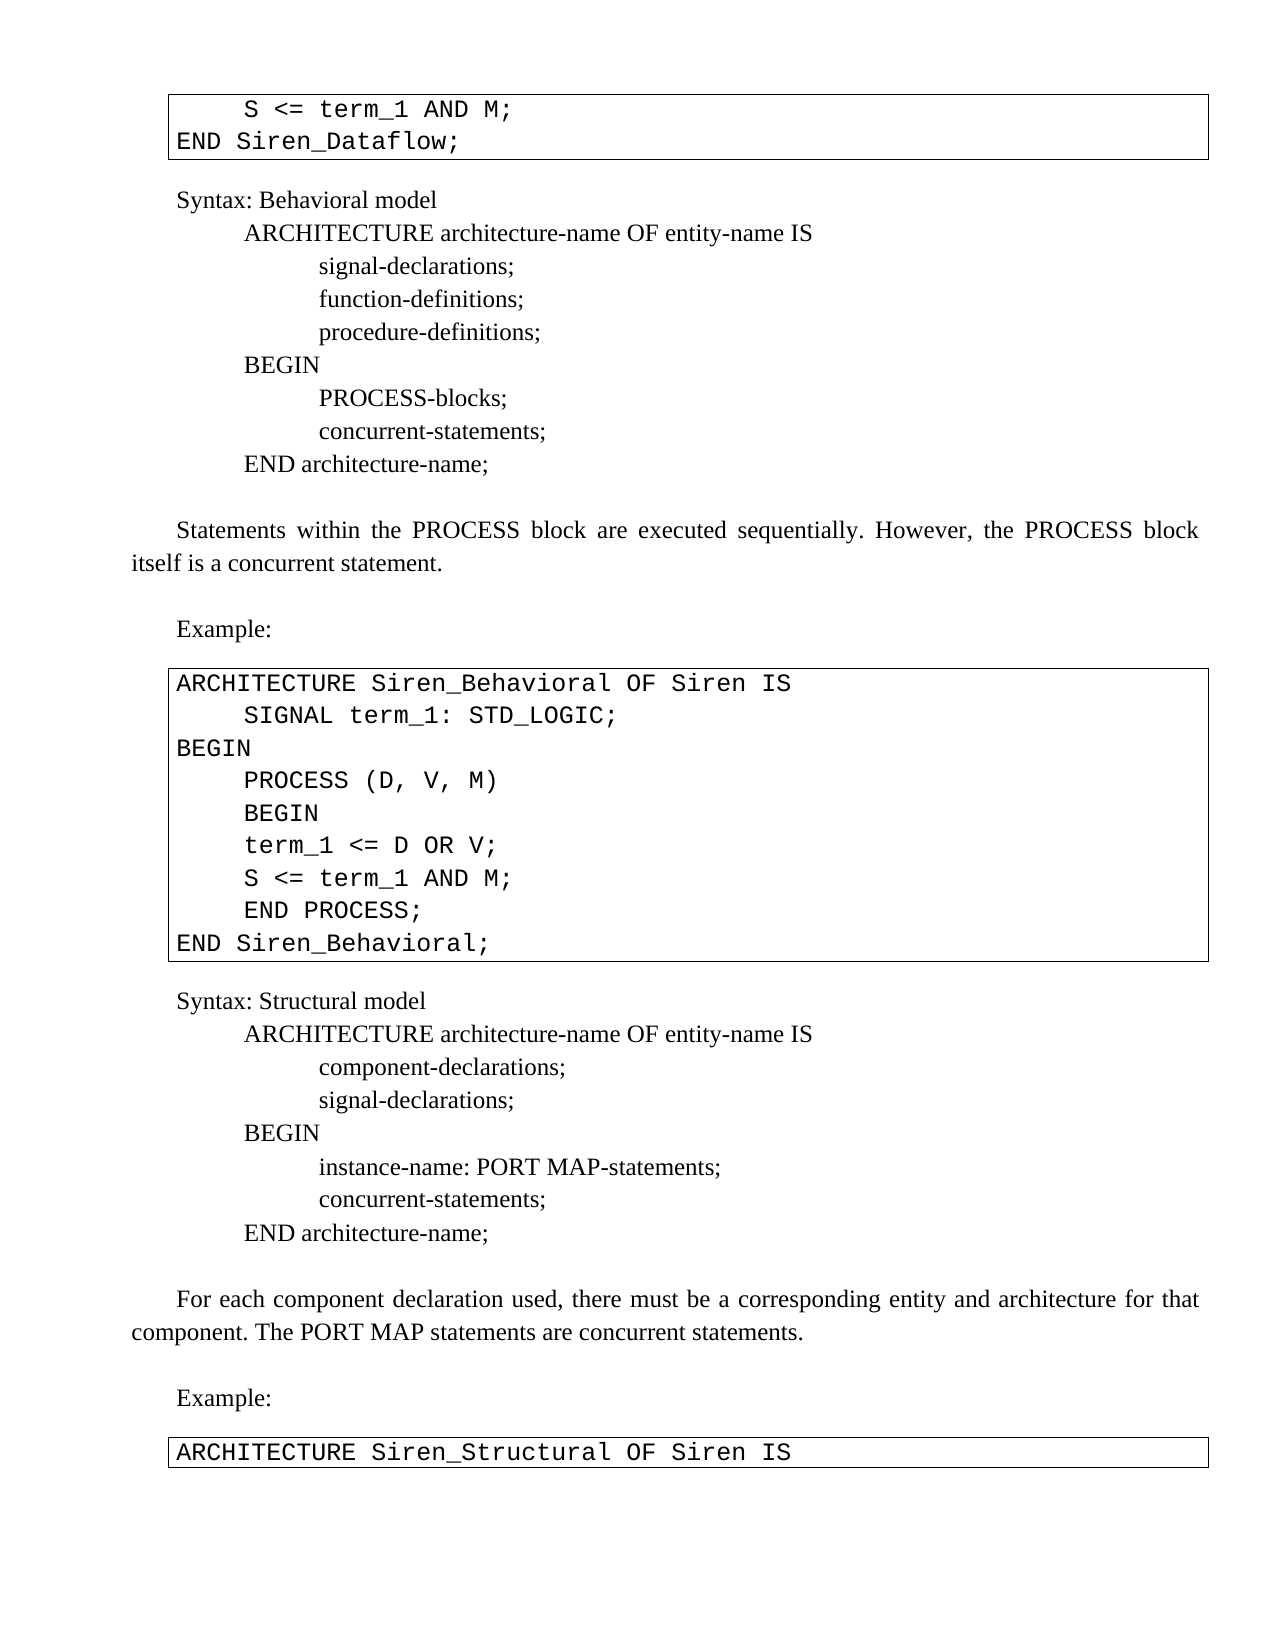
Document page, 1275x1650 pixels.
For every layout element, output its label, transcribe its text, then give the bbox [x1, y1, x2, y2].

list For each component declaration used, there must be a corresponding entity and architecture for that component. The PORT MAP statements are concurrent statements. [131, 1284, 1200, 1345]
list instance-name: PORT MAP-statements; [274, 1152, 1200, 1180]
list component-declarations; [274, 1052, 1200, 1081]
list ARCHITECTURE architecture-name OF entity-name IS [199, 218, 1200, 247]
text ARCHITECTURE Siren_Structural OF Siren IS [169, 1438, 1208, 1467]
list signal-declarations; [274, 1086, 1200, 1114]
text S <= term_1 AND M; [169, 863, 1208, 894]
list concurrent-statements; [274, 1184, 1200, 1213]
list Syntax: Structural model [131, 986, 1200, 1015]
text SIGNAL term_1: STD_LOGIC; [169, 700, 1208, 731]
list procedure-definitions; [274, 317, 1200, 346]
text ARCHITECTURE Siren_Behavioral OF Siren IS [169, 669, 1208, 699]
list concurrent-statements; [274, 416, 1200, 445]
text END PROCESS; [169, 895, 1208, 926]
list END architecture-name; [199, 1218, 1200, 1246]
list Example: [131, 1383, 1200, 1411]
list function-definitions; [274, 284, 1200, 313]
list Example: [131, 614, 1200, 643]
list ARCHITECTURE architecture-name OF entity-name IS [199, 1019, 1200, 1048]
text END Siren_Behavioral; [169, 928, 1208, 961]
text S <= term_1 AND M; [169, 95, 1208, 125]
list BEGIN [199, 350, 1200, 379]
text END Siren_Dataflow; [169, 126, 1208, 159]
list signal-declarations; [274, 251, 1200, 279]
list PROCESS-blocks; [274, 383, 1200, 412]
text term_1 <= D OR V; [169, 830, 1208, 861]
list Statements within the PROCESS block are executed sequentially. However, the PROCESS block itself is a concurrent statement. [131, 515, 1200, 577]
text BEGIN [169, 733, 1208, 764]
text BEGIN [169, 798, 1208, 829]
list END architecture-name; [199, 449, 1200, 478]
list BEGIN [199, 1118, 1200, 1147]
text PROCESS (D, V, M) [169, 765, 1208, 796]
list Syntax: Behavioral model [131, 185, 1200, 213]
